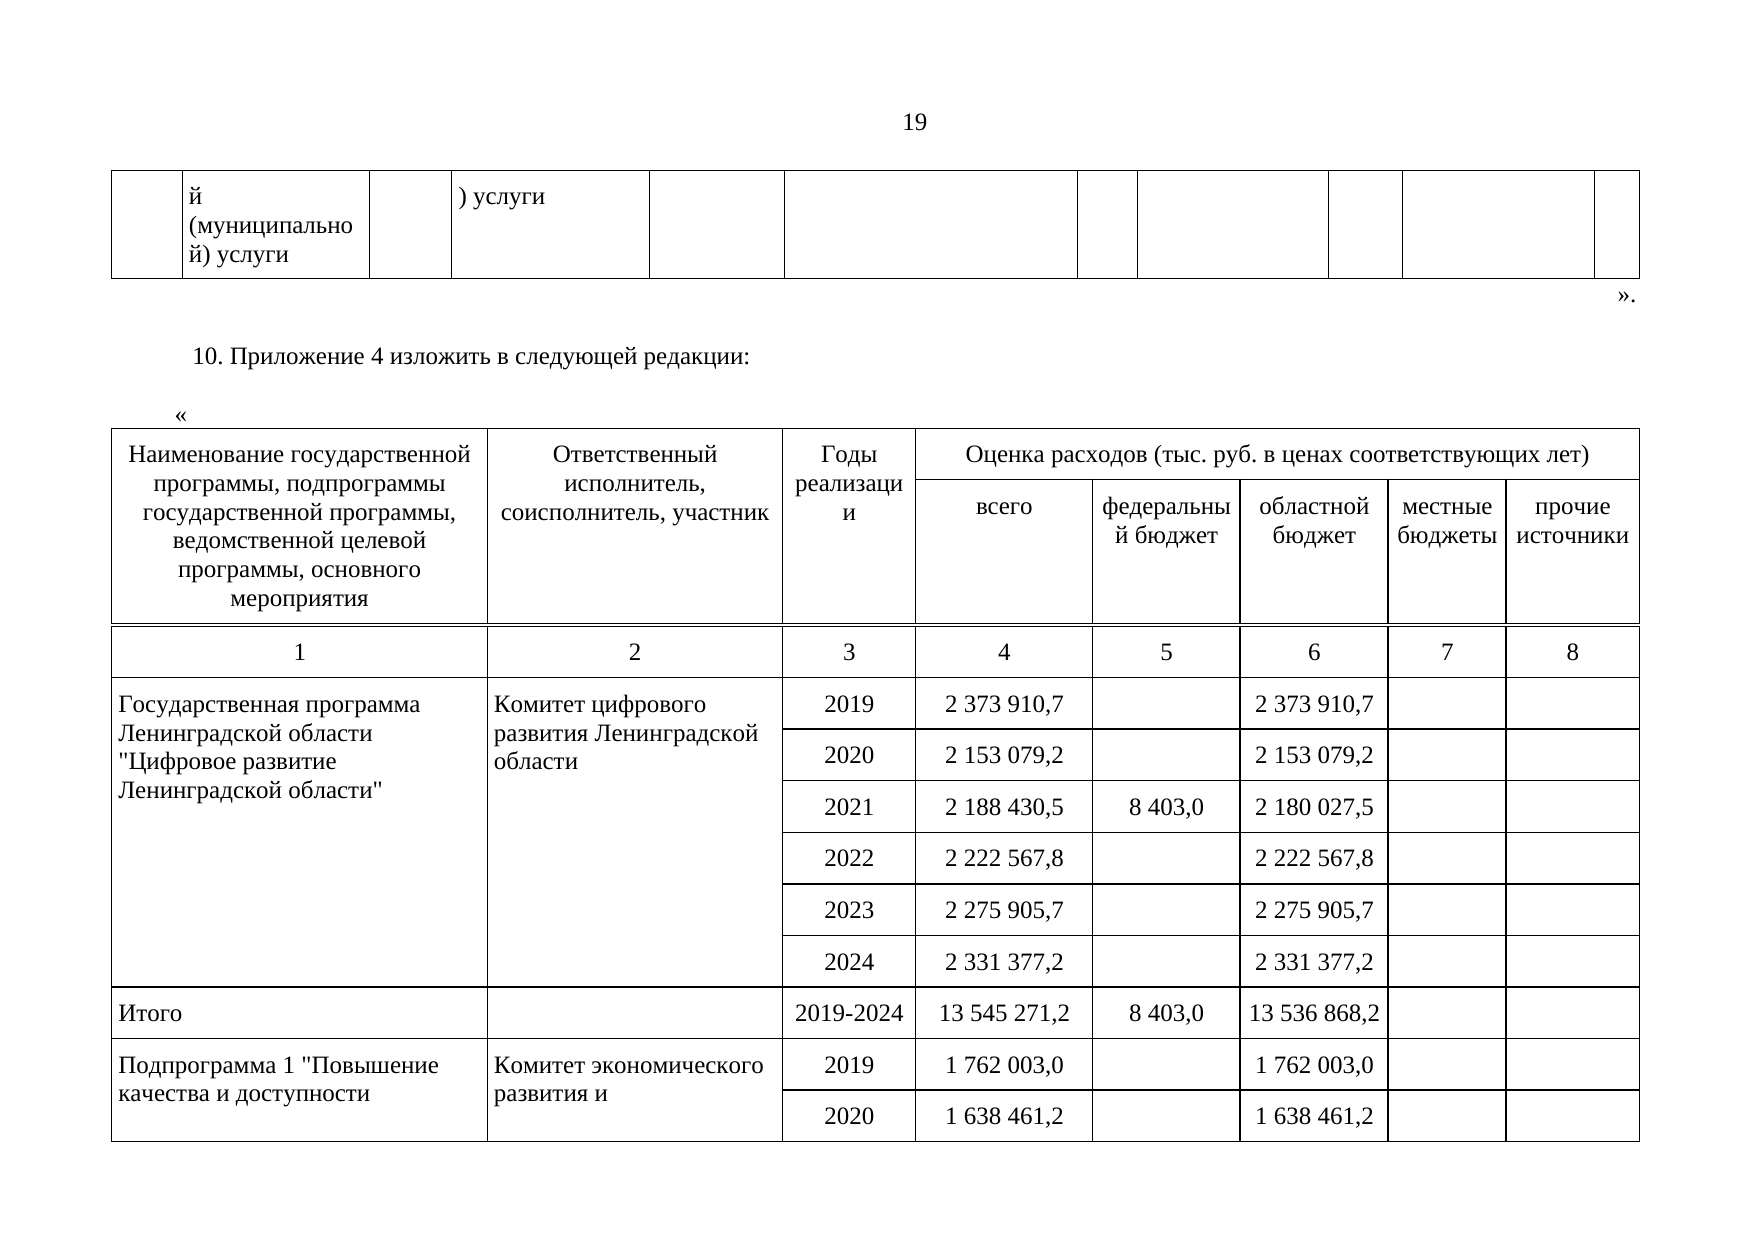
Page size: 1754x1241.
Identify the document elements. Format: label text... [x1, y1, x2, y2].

table_cell прочие источники [1507, 480, 1639, 622]
table_cell [1389, 1039, 1505, 1089]
table_cell 1 638 461,2 [1241, 1091, 1387, 1141]
table_cell 2 153 079,2 [916, 730, 1092, 780]
table_header 1 [1329, 171, 1402, 278]
table_cell [1507, 1039, 1639, 1089]
table_header 1 [112, 627, 487, 677]
table_cell [1093, 1039, 1239, 1089]
table_cell Комитет цифрового развития Ленинградской области [488, 678, 782, 986]
table_header 24. [112, 171, 182, 278]
table_cell Подпрограмма 1 "Повышение качества и доступности государственных и муниципальных услуг" [112, 1039, 487, 1141]
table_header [183, 171, 369, 278]
table_cell 2019-2024 [783, 988, 915, 1038]
table_cell 2 373 910,7 [1241, 678, 1387, 728]
table_header Оценка расходов (тыс. руб. в ценах соответствующих лет) [916, 429, 1639, 479]
table_cell [1507, 936, 1639, 986]
table_cell 2 180 027,5 [1241, 781, 1387, 831]
table_header 4 [916, 627, 1092, 677]
table_cell [1507, 730, 1639, 780]
table_cell 13 545 271,2 [916, 988, 1092, 1038]
table_cell областной бюджет [1241, 480, 1387, 622]
table_cell 2 153 079,2 [1241, 730, 1387, 780]
table_cell [1507, 988, 1639, 1038]
table_cell 13 536 868,2 [1241, 988, 1387, 1038]
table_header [452, 171, 649, 278]
table_cell [1389, 678, 1505, 728]
table_cell 2 222 567,8 [1241, 833, 1387, 883]
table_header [1138, 171, 1328, 278]
table_cell 1 762 003,0 [1241, 1039, 1387, 1089]
text 10. Приложение 4 изложить в следующей редакции: [118, 341, 1636, 370]
table_cell 8 403,0 [1093, 988, 1239, 1038]
table_cell [1389, 885, 1505, 934]
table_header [650, 171, 784, 278]
table_cell [1389, 1091, 1505, 1141]
table_header [1595, 171, 1639, 278]
table_cell [1389, 730, 1505, 780]
table_cell 2 331 377,2 [1241, 936, 1387, 986]
table_cell [1507, 1091, 1639, 1141]
table_header Наименование государственной программы, подпрограммы государственной программы, ведомственной целевой программы, основного мероприятия [112, 429, 487, 622]
table_cell [1507, 781, 1639, 831]
table_cell [1389, 781, 1505, 831]
table_cell Комитет экономического развития и инвестиционной деятельности Ленинградской области [488, 1039, 782, 1141]
table_header 6 [1078, 171, 1137, 278]
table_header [785, 171, 1077, 278]
table_header 8 [1507, 627, 1639, 677]
table_header 2 [488, 627, 782, 677]
table_cell [488, 988, 782, 1038]
table_header 3 [783, 627, 915, 677]
table_cell [1389, 988, 1505, 1038]
table_header 6 [1241, 627, 1387, 677]
table_cell Итого [112, 988, 487, 1038]
table_cell 2023 [783, 885, 915, 934]
table_cell 2019 [783, 1039, 915, 1089]
table_cell [1093, 936, 1239, 986]
table_cell 2021 [783, 781, 915, 831]
table_header Ответственный исполнитель, соисполнитель, участник [488, 429, 782, 622]
table_cell Государственная программа Ленинградской области "Цифровое развитие Ленинградской области" [112, 678, 487, 986]
table_cell 2 275 905,7 [1241, 885, 1387, 934]
table_cell [1507, 678, 1639, 728]
text ». [118, 279, 1636, 308]
table_cell 1 638 461,2 [916, 1091, 1092, 1141]
table_cell [1389, 833, 1505, 883]
table_header Годы реализации [783, 429, 915, 622]
table_cell [1507, 885, 1639, 934]
table_cell 2024 [783, 936, 915, 986]
table_cell 2 373 910,7 [916, 678, 1092, 728]
table_cell [1093, 885, 1239, 934]
table_header Единиц [370, 171, 451, 278]
table_header 5 [1093, 627, 1239, 677]
table_cell [1093, 833, 1239, 883]
table_cell 2 331 377,2 [916, 936, 1092, 986]
table_cell 8 403,0 [1093, 781, 1239, 831]
table_cell [1093, 678, 1239, 728]
table_cell 2 275 905,7 [916, 885, 1092, 934]
table_cell федеральный бюджет [1093, 480, 1239, 622]
table_cell 2020 [783, 1091, 915, 1141]
table_cell всего [916, 480, 1092, 622]
table_cell 2020 [783, 730, 915, 780]
table_header 7 [1389, 627, 1505, 677]
text « [118, 399, 1636, 428]
table_cell 2019 [783, 678, 915, 728]
table_cell 2 222 567,8 [916, 833, 1092, 883]
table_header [1403, 171, 1594, 278]
table_cell [1507, 833, 1639, 883]
table_cell [1093, 1091, 1239, 1141]
table_cell местные бюджеты [1389, 480, 1505, 622]
table_cell [1389, 936, 1505, 986]
table_cell [1093, 730, 1239, 780]
table_cell 2 188 430,5 [916, 781, 1092, 831]
table_cell 2022 [783, 833, 915, 883]
table_cell 1 762 003,0 [916, 1039, 1092, 1089]
